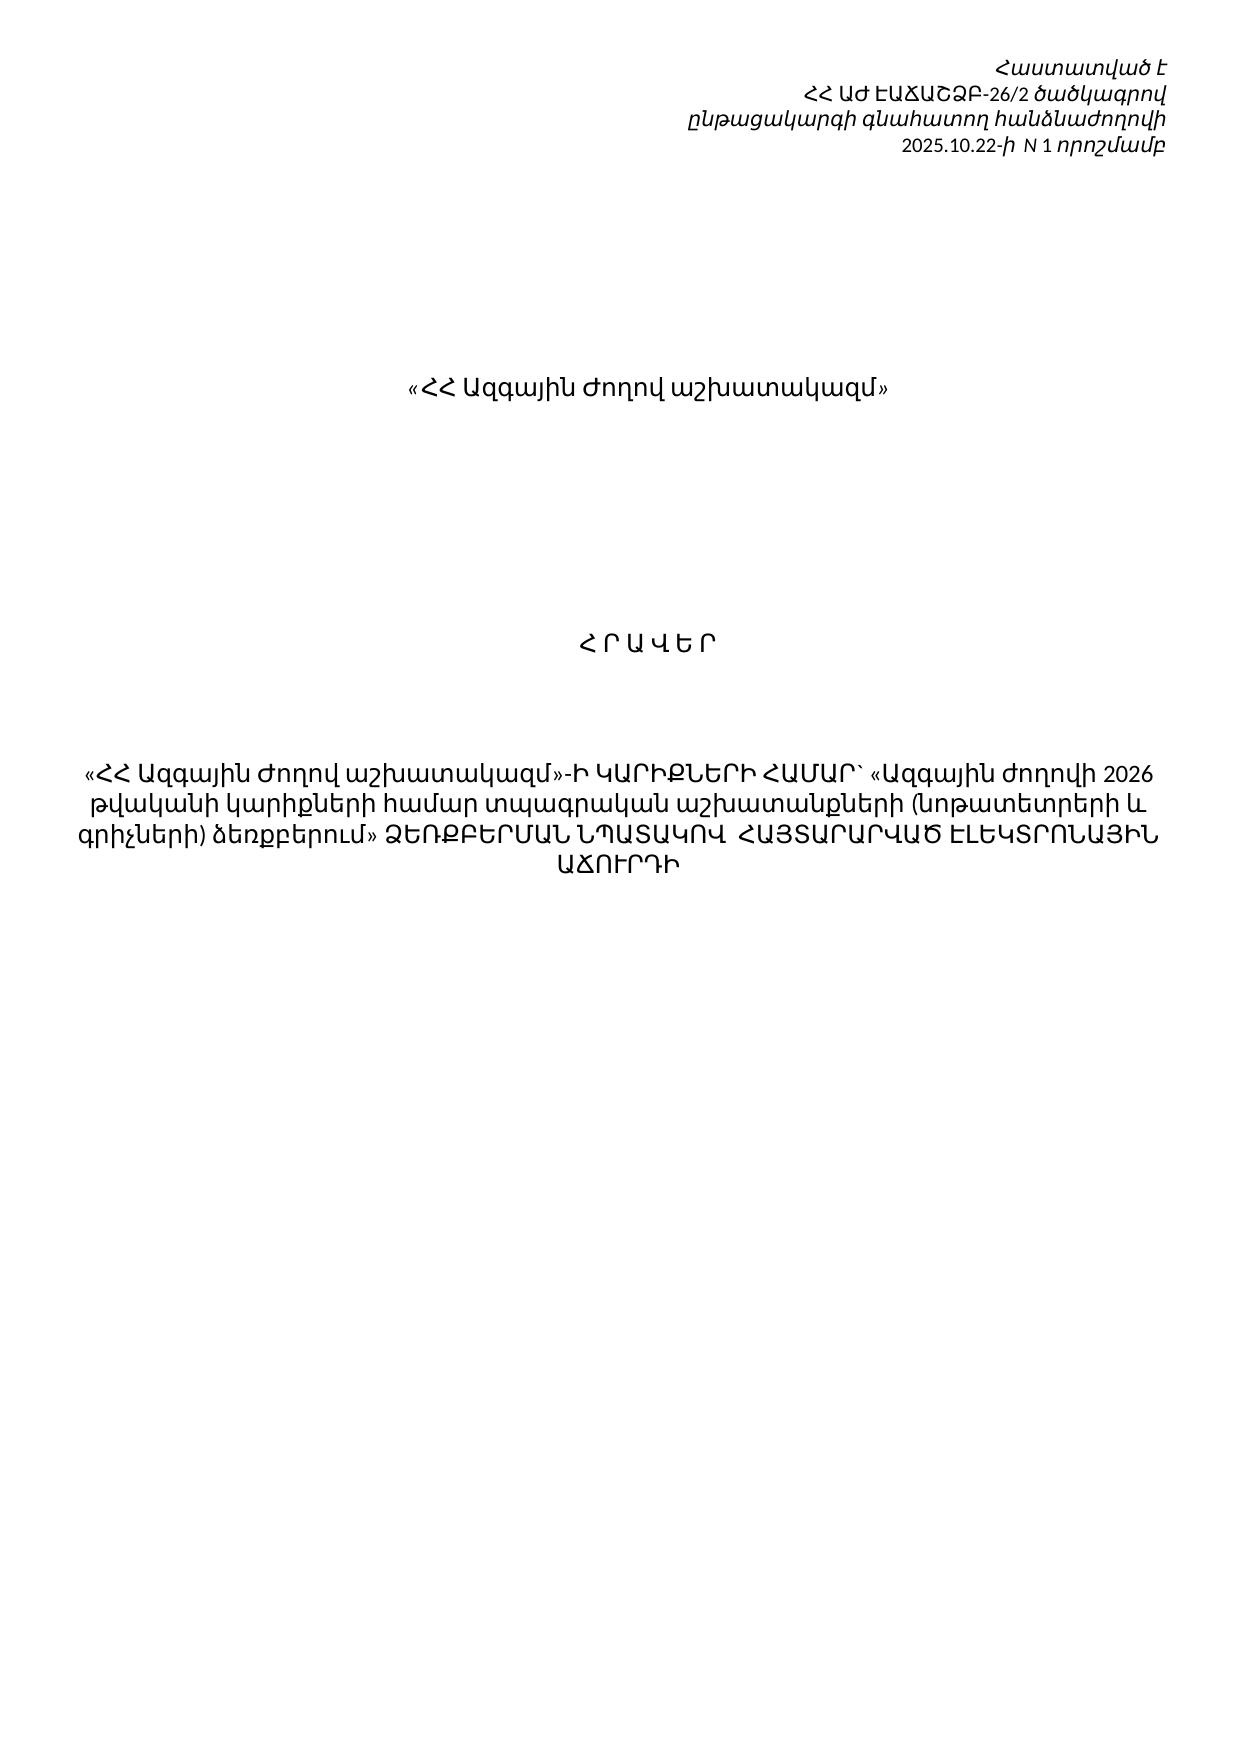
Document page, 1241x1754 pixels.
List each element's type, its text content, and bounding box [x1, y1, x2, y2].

text 2025.10.22 -ի N 1 որոշմամբ [69, 132, 1167, 157]
text « ՀՀ Ազգային Ժողով աշխատակազմ» [69, 372, 1167, 403]
text Հ Ր Ա Վ Ե Ր [69, 629, 1167, 659]
text ընթացակարգի գնահատող հանձնաժողովի [69, 106, 1167, 132]
text ՀՀ ԱԺ ԷԱՃԱՇՁԲ-26/2 ծածկագրով [69, 81, 1167, 106]
text Հաստատված է [69, 56, 1167, 81]
text «ՀՀ Ազգային Ժողով աշխատակազմ»-Ի ԿԱՐԻՔՆԵՐԻ ՀԱՄԱՐ` «Ազգային ժողովի 2026 թվականի կարիքների համար տպագրական աշխատանքների (նոթատետրերի և գրիչների) ձեռքբերում» ՁԵՌՔԲԵՐՄԱՆ ՆՊԱՏԱԿՈՎ ՀԱՅՏԱՐԱՐՎԱԾ ԷԼԵԿՏՐՈՆԱՅԻՆ ԱՃՈՒՐԴԻ [69, 758, 1167, 880]
